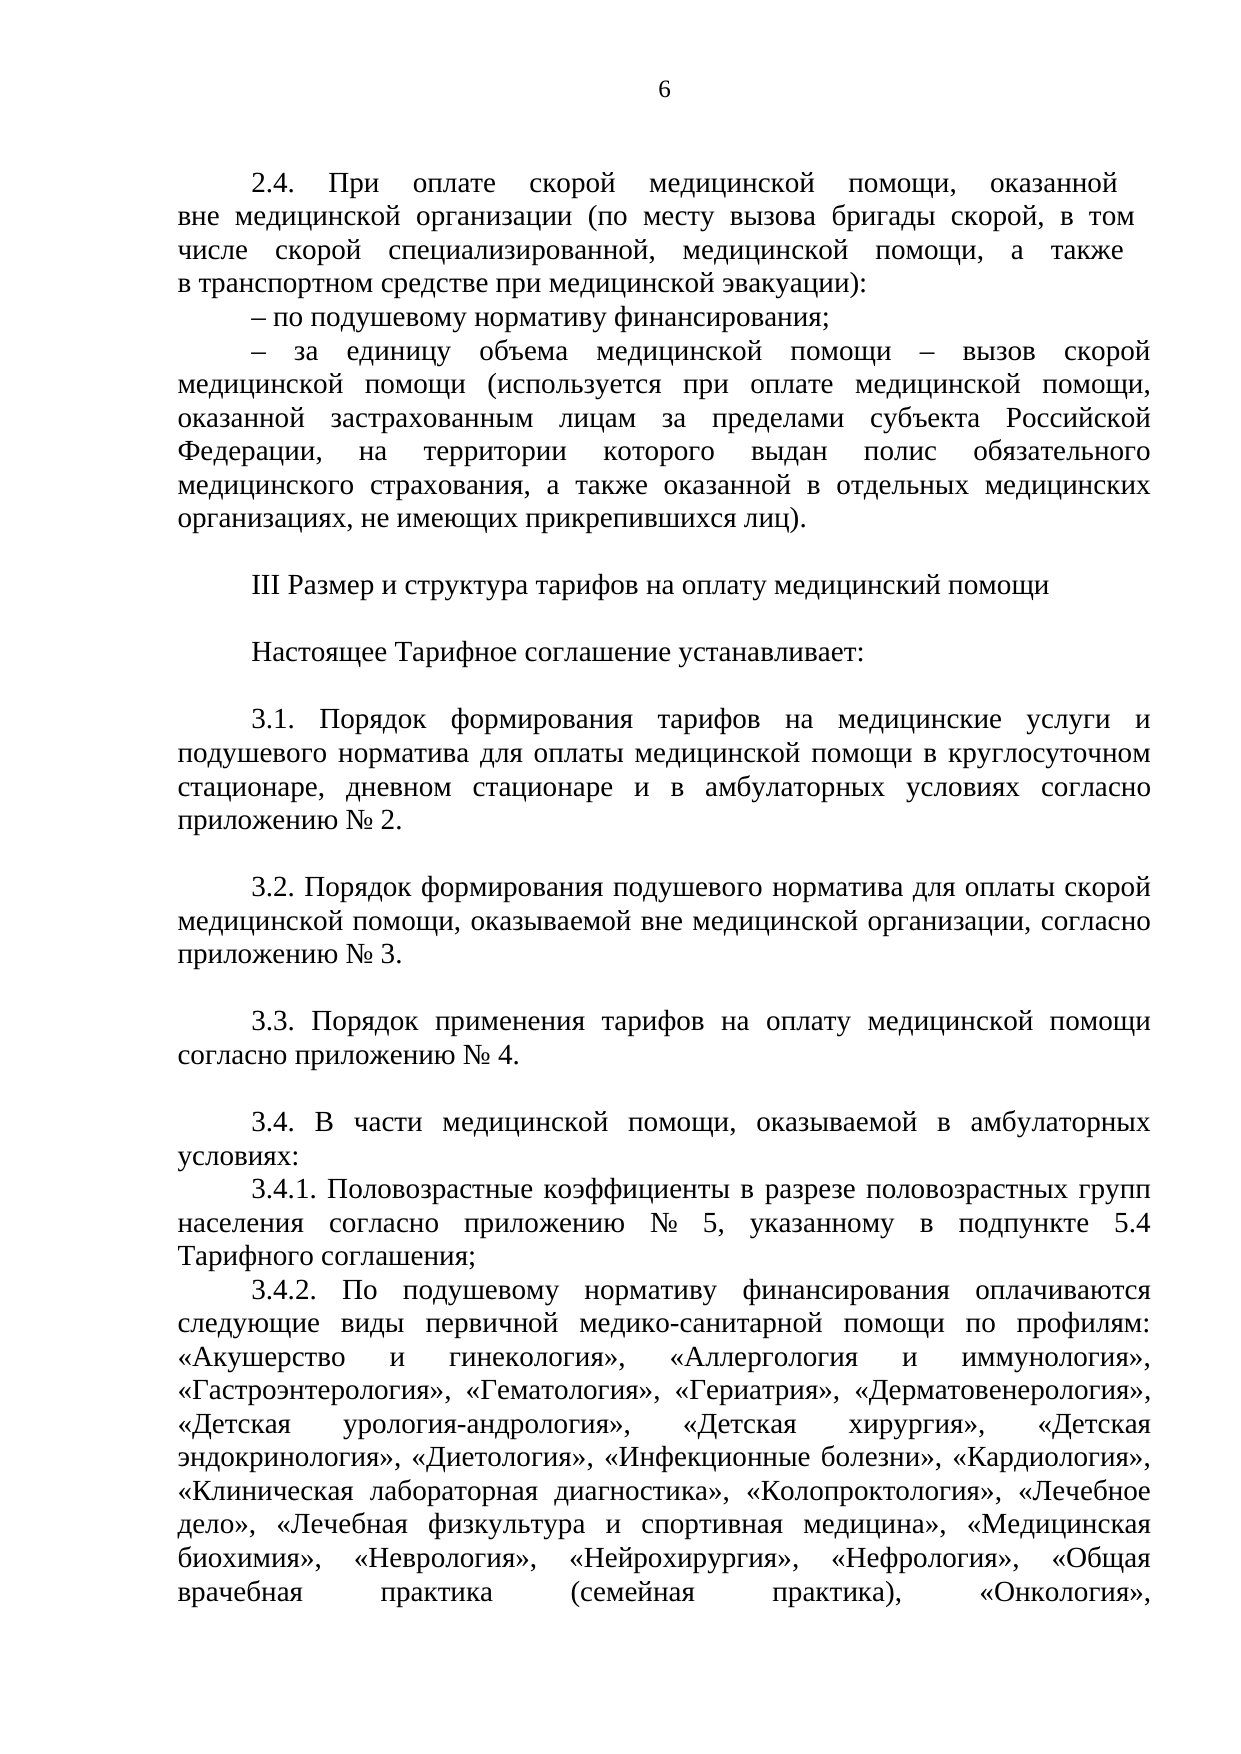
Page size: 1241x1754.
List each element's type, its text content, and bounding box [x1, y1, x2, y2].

text – за единицу объема медицинской помощи – вызов скорой медицинской помощи (используется при оплате медицинской помощи, оказанной застрахованным лицам за пределами субъекта Российской Федерации, на территории которого выдан полис обязательного медицинского страхования, а также оказанной в отдельных медицинских организациях, не имеющих прикрепившихся лиц). [177, 333, 1152, 534]
text 3.1. Порядок формирования тарифов на медицинские услуги и подушевого норматива для оплаты медицинской помощи в круглосуточном стационаре, дневном стационаре и в амбулаторных условиях согласно приложению № 2. [177, 702, 1152, 836]
text 3.3. Порядок применения тарифов на оплату медицинской помощи согласно приложению № 4. [177, 1003, 1152, 1071]
text Настоящее Тарифное соглашение устанавливает: [177, 634, 1152, 668]
text III Размер и структура тарифов на оплату медицинский помощи [177, 567, 1152, 601]
text 3.4. В части медицинской помощи, оказываемой в амбулаторных условиях: [177, 1104, 1152, 1171]
text 3.4.1. Половозрастные коэффициенты в разрезе половозрастных групп населения согласно приложению № 5, указанному в подпункте 5.4 Тарифного соглашения; [177, 1171, 1152, 1272]
text 2.4. При оплате скорой медицинской помощи, оказанной вне медицинской организации (по месту вызова бригады скорой, в том числе скорой специализированной, медицинской помощи, а также в транспортном средстве при медицинской эвакуации): [177, 165, 1152, 299]
text 3.2. Порядок формирования подушевого норматива для оплаты скорой медицинской помощи, оказываемой вне медицинской организации, согласно приложению № 3. [177, 869, 1152, 970]
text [177, 1272, 1152, 1607]
text – по подушевому нормативу финансирования; [177, 299, 1152, 333]
